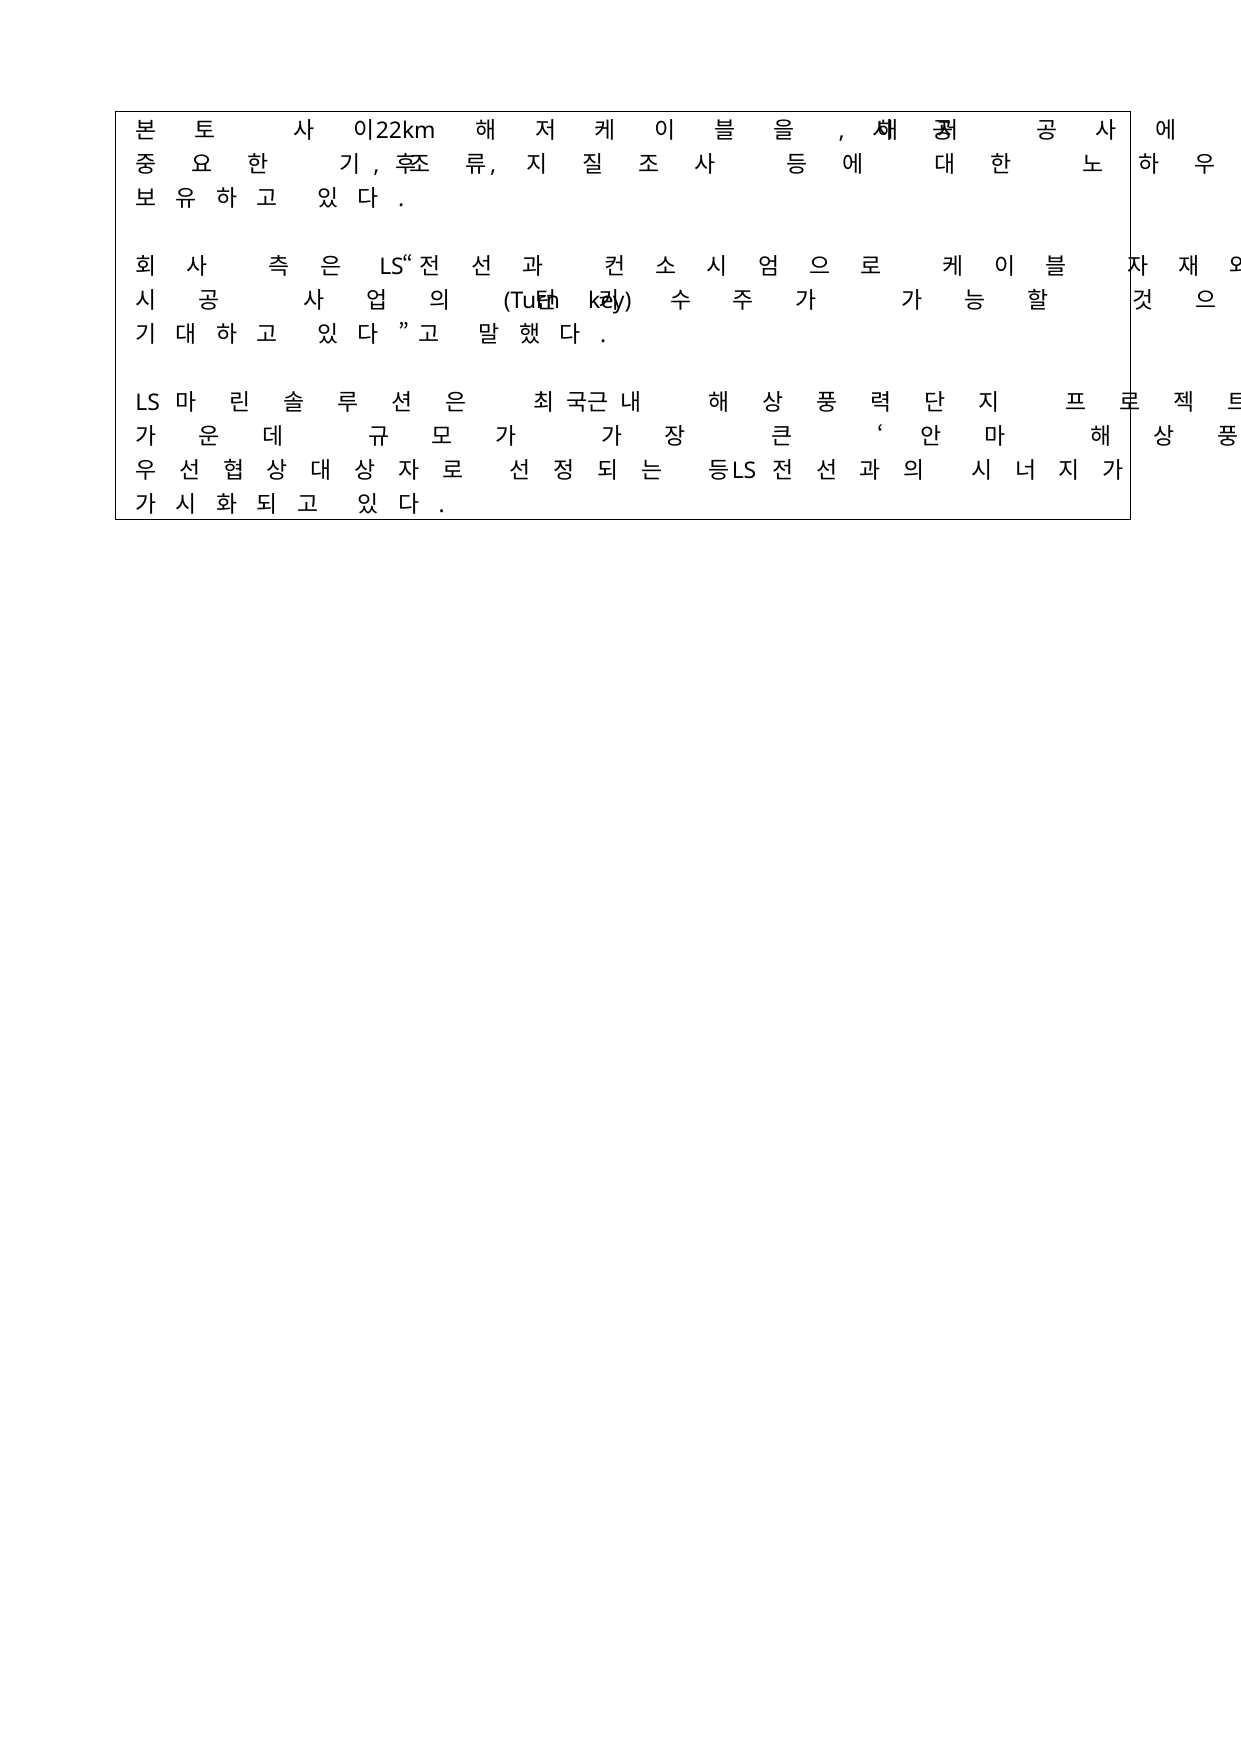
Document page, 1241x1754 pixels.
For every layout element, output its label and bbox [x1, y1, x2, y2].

table_cell [116, 112, 1130, 519]
